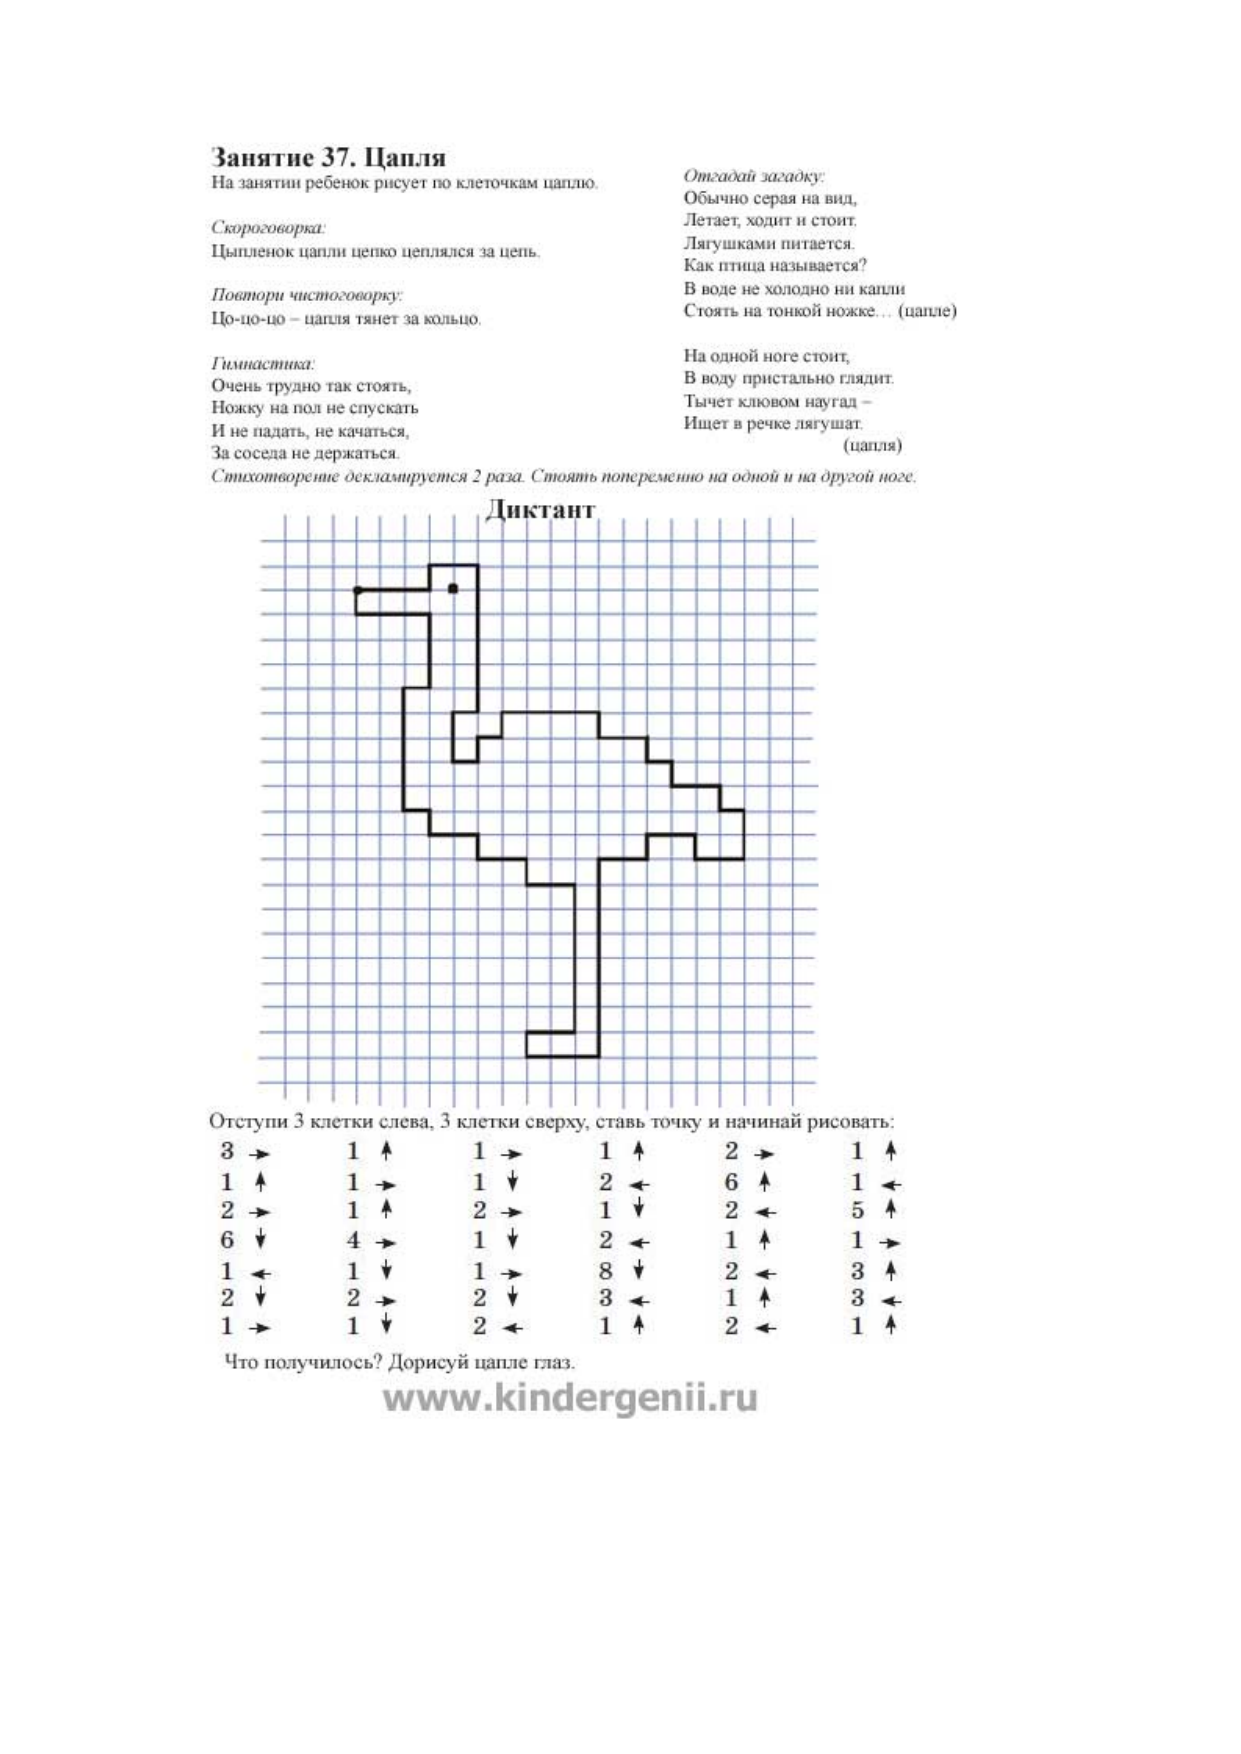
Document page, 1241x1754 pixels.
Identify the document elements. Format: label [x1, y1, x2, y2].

picture [118, 118, 1004, 1447]
